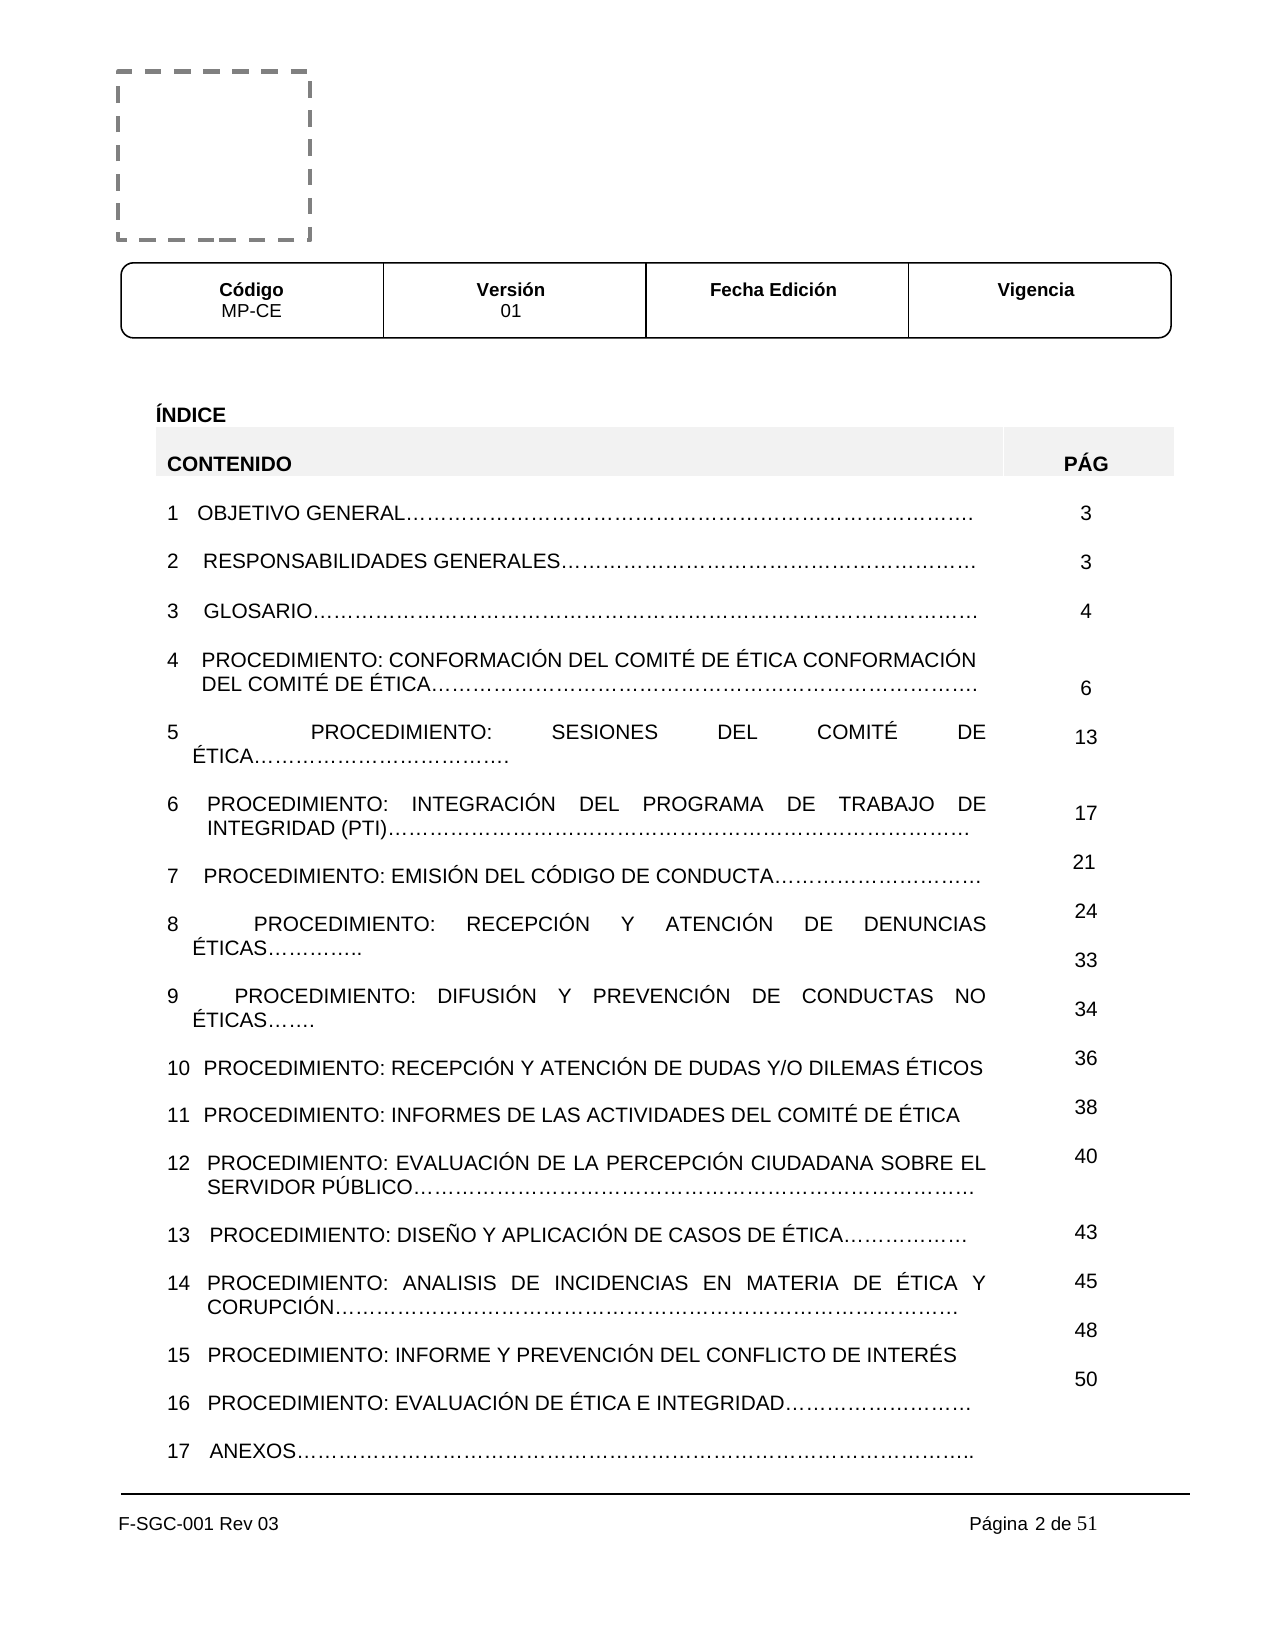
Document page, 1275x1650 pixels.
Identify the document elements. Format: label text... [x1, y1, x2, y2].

table_cell 6 13 17 21 24 33 34 36 38 40 43 45 48 50 [1004, 623, 1174, 1463]
text ÍNDICE [156, 403, 1169, 427]
table_cell OBJETIVO GENERAL………………………………………………………………………. RESPONSABILIDADES GENERALES…………………………………………………… [156, 476, 1003, 574]
table_cell GLOSARIO…………………………………………………………………………………… [156, 574, 1003, 623]
table_header PÁG [1004, 427, 1174, 476]
table_cell 3 3 [1004, 476, 1174, 574]
table_cell 4 PROCEDIMIENTO: CONFORMACIÓN DEL COMITÉ DE ÉTICA CONFORMACIÓN DEL COMITÉ DE ÉTICA……………………………………………………………………. PROCEDIMIENTO: SESIONES DEL COMITÉ DE ÉTICA………………………………. PROCEDIMIENTO: INTEGRACIÓN DEL PROGRAMA DE TRABAJO DE INTEGRIDAD (PTI)………………………………………………………………………… PROCEDIMIENTO: EMISIÓN DEL CÓDIGO DE CONDUCTA………………………… PROCEDIMIENTO: RECEPCIÓN Y ATENCIÓN DE DENUNCIAS ÉTICAS………….. PROCEDIMIENTO: DIFUSIÓN Y PREVENCIÓN DE CONDUCTAS NO ÉTICAS……. PROCEDIMIENTO: RECEPCIÓN Y ATENCIÓN DE DUDAS Y/O DILEMAS ÉTICOS PROCEDIMIENTO: INFORMES DE LAS ACTIVIDADES DEL COMITÉ DE ÉTICA PROCEDIMIENTO: EVALUACIÓN DE LA PERCEPCIÓN CIUDADANA SOBRE EL SERVIDOR PÚBLICO……………………………………………………………………… PROCEDIMIENTO: DISEÑO Y APLICACIÓN DE CASOS DE ÉTICA……………… PROCEDIMIENTO: ANALISIS DE INCIDENCIAS EN MATERIA DE ÉTICA Y CORUPCIÓN……………………………………………………………………………… PROCEDIMIENTO: INFORME Y PREVENCIÓN DEL CONFLICTO DE INTERÉS PROCEDIMIENTO: EVALUACIÓN DE ÉTICA E INTEGRIDAD……………………… ANEXOS…………………………………………………………………………………….. [156, 623, 1003, 1463]
table_header CONTENIDO [156, 427, 1003, 476]
table_cell 4 [1004, 574, 1174, 623]
